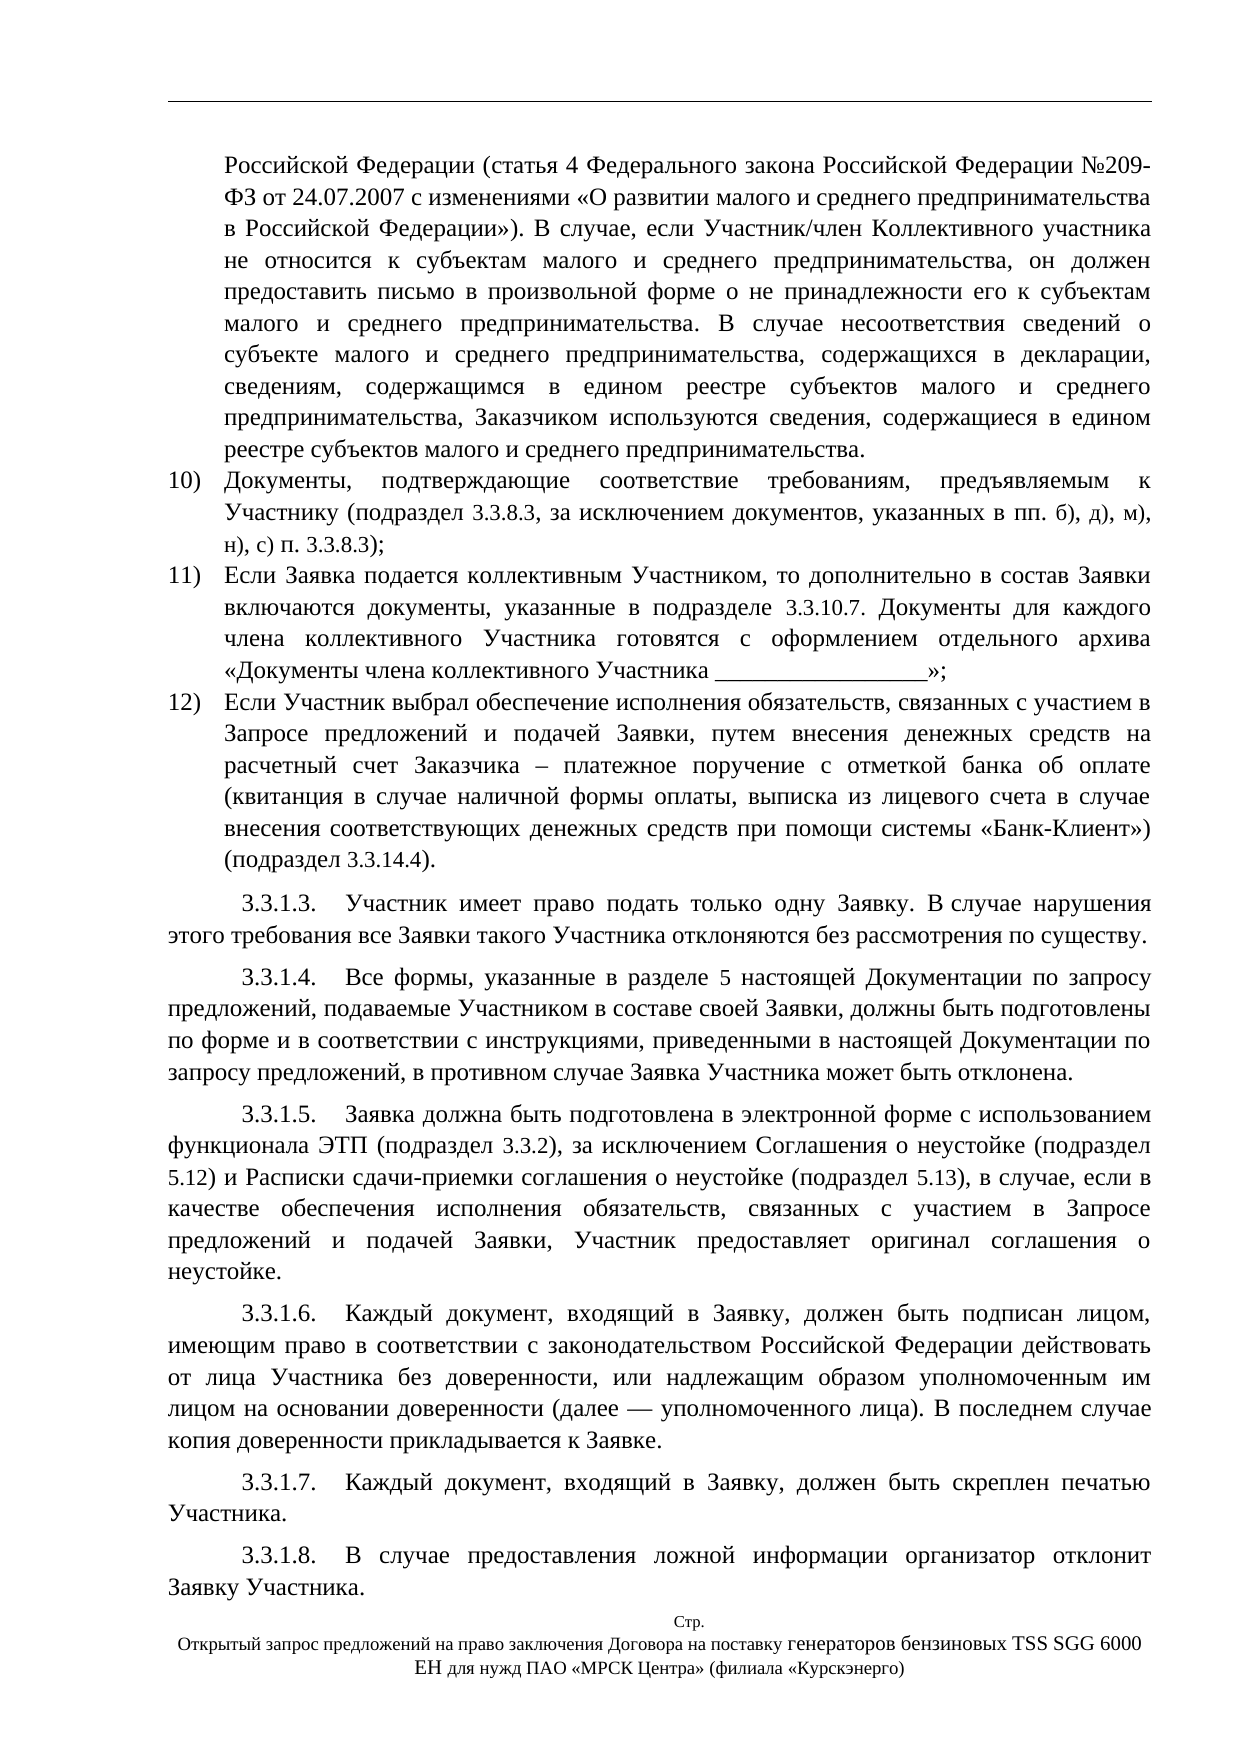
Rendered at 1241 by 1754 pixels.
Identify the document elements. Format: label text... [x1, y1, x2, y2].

list Если Заявка подается коллективным Участником, то дополнительно в состав Заявки включаются документы, указанные в подразделе 3.3.10.7. Документы для каждого члена коллективного Участника готовятся с оформлением отдельного архива «Документы члена коллективного Участника _________________»; [168, 560, 1152, 684]
list Заявка должна быть подготовлена в электронной форме с использованием функционала ЭТП (подраздел 3.3.2), за исключением Соглашения о неустойке (подраздел 5.12) и Расписки сдачи-приемки соглашения о неустойке (подраздел 5.13), в случае, если в качестве обеспечения исполнения обязательств, связанных с участием в Запросе предложений и подачей Заявки, Участник предоставляет оригинал соглашения о неустойке. [168, 1099, 1152, 1285]
list В случае предоставления ложной информации организатор отклонит Заявку Участника. [168, 1540, 1152, 1601]
list Участник имеет право подать только одну Заявку. В случае нарушения этого требования все Заявки такого Участника отклоняются без рассмотрения по существу. [168, 888, 1152, 949]
list Каждый документ, входящий в Заявку, должен быть скреплен печатью Участника. [168, 1467, 1152, 1527]
list Каждый документ, входящий в Заявку, должен быть подписан лицом, имеющим право в соответствии с законодательством Российской Федерации действовать от лица Участника без доверенности, или надлежащим образом уполномоченным им лицом на основании доверенности (далее — уполномоченного лица). В последнем случае копия доверенности прикладывается к Заявке. [168, 1298, 1152, 1453]
list Все формы, указанные в разделе 5 настоящей Документации по запросу предложений, подаваемые Участником в составе своей Заявки, должны быть подготовлены по форме и в соответствии с инструкциями, приведенными в настоящей Документации по запросу предложений, в противном случае Заявка Участника может быть отклонена. [168, 962, 1152, 1085]
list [168, 150, 1152, 463]
list Если Участник выбрал обеспечение исполнения обязательств, связанных с участием в Запросе предложений и подачей Заявки, путем внесения денежных средств на расчетный счет Заказчика – платежное поручение с отметкой банка об оплате (квитанция в случае наличной формы оплаты, выписка из лицевого счета в случае внесения соответствующих денежных средств при помощи системы «Банк-Клиент») (подраздел 3.3.14.4). [168, 687, 1152, 873]
list Документы, подтверждающие соответствие требованиям, предъявляемым к Участнику (подраздел 3.3.8.3, за исключением документов, указанных в пп. б), д), м), н), с) п. 3.3.8.3); [168, 466, 1152, 557]
